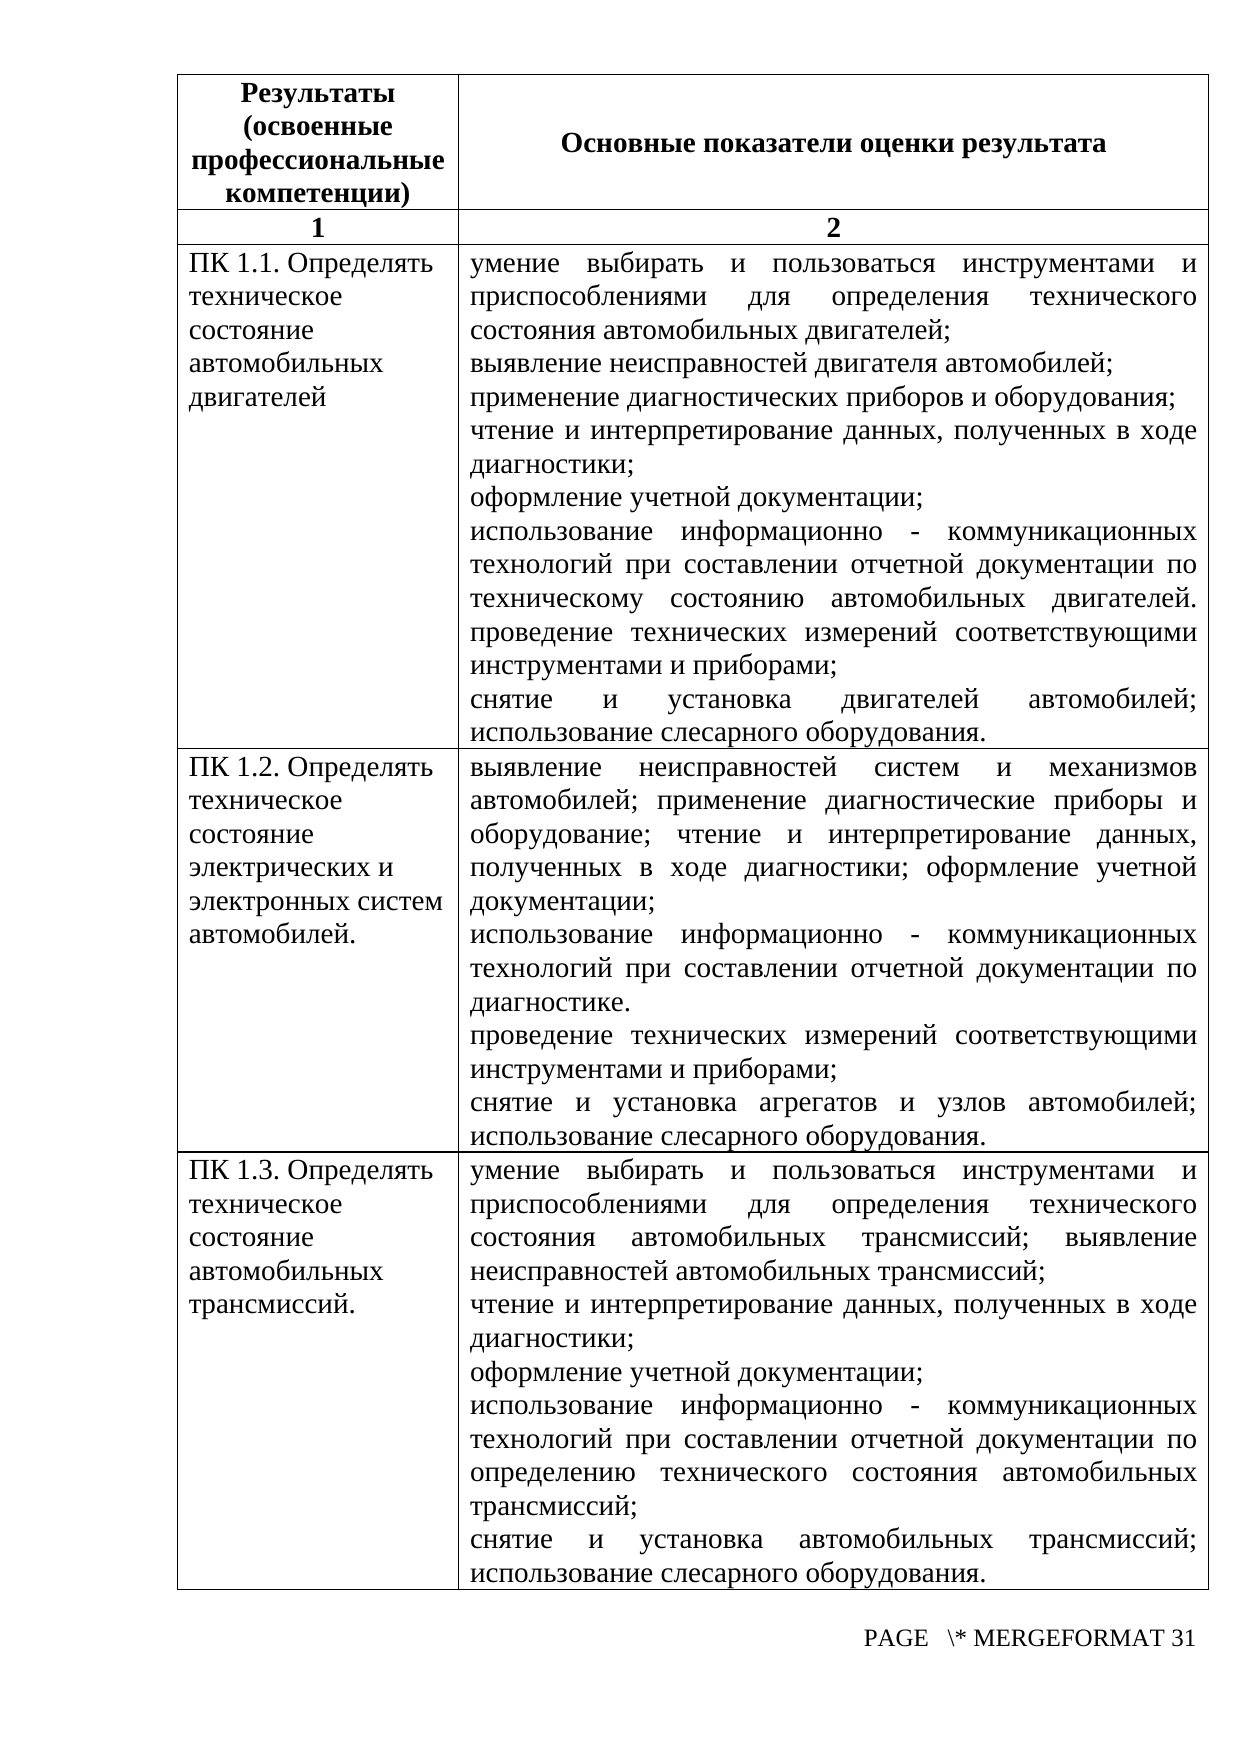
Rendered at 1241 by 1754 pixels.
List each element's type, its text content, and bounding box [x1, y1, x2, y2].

table_cell умение выбирать и пользоваться инструментами и приспособлениями для определения технического состояния автомобильных трансмиссий; выявление неисправностей автомобильных трансмиссий; чтение и интерпретирование данных, полученных в ходе диагностики; оформление учетной документации; использование информационно - коммуникационных технологий при составлении отчетной документации по определению технического состояния автомобильных трансмиссий; снятие и установка автомобильных трансмиссий; использование слесарного оборудования. [459, 1153, 1208, 1588]
table_cell выявление неисправностей систем и механизмов автомобилей; применение диагностические приборы и оборудование; чтение и интерпретирование данных, полученных в ходе диагностики; оформление учетной документации; использование информационно - коммуникационных технологий при составлении отчетной документации по диагностике. проведение технических измерений соответствующими инструментами и приборами; снятие и установка агрегатов и узлов автомобилей; использование слесарного оборудования. [459, 749, 1208, 1151]
table_cell ПК 1.3. Определять техническое состояние автомобильных трансмиссий. [178, 1153, 458, 1588]
table_cell 2 [459, 210, 1208, 244]
table_cell 1 [178, 210, 458, 244]
table_header Основные показатели оценки результата [459, 75, 1208, 209]
table_cell ПК 1.2. Определять техническое состояние электрических и электронных систем автомобилей. [178, 749, 458, 1151]
table_cell ПК 1.1. Определять техническое состояние автомобильных двигателей [178, 245, 458, 748]
table_cell умение выбирать и пользоваться инструментами и приспособлениями для определения технического состояния автомобильных двигателей; выявление неисправностей двигателя автомобилей; применение диагностических приборов и оборудования; чтение и интерпретирование данных, полученных в ходе диагностики; оформление учетной документации; использование информационно - коммуникационных технологий при составлении отчетной документации по техническому состоянию автомобильных двигателей. проведение технических измерений соответствующими инструментами и приборами; снятие и установка двигателей автомобилей; использование слесарного оборудования. [459, 245, 1208, 748]
table_header Результаты (освоенные профессиональные компетенции) [178, 75, 458, 209]
